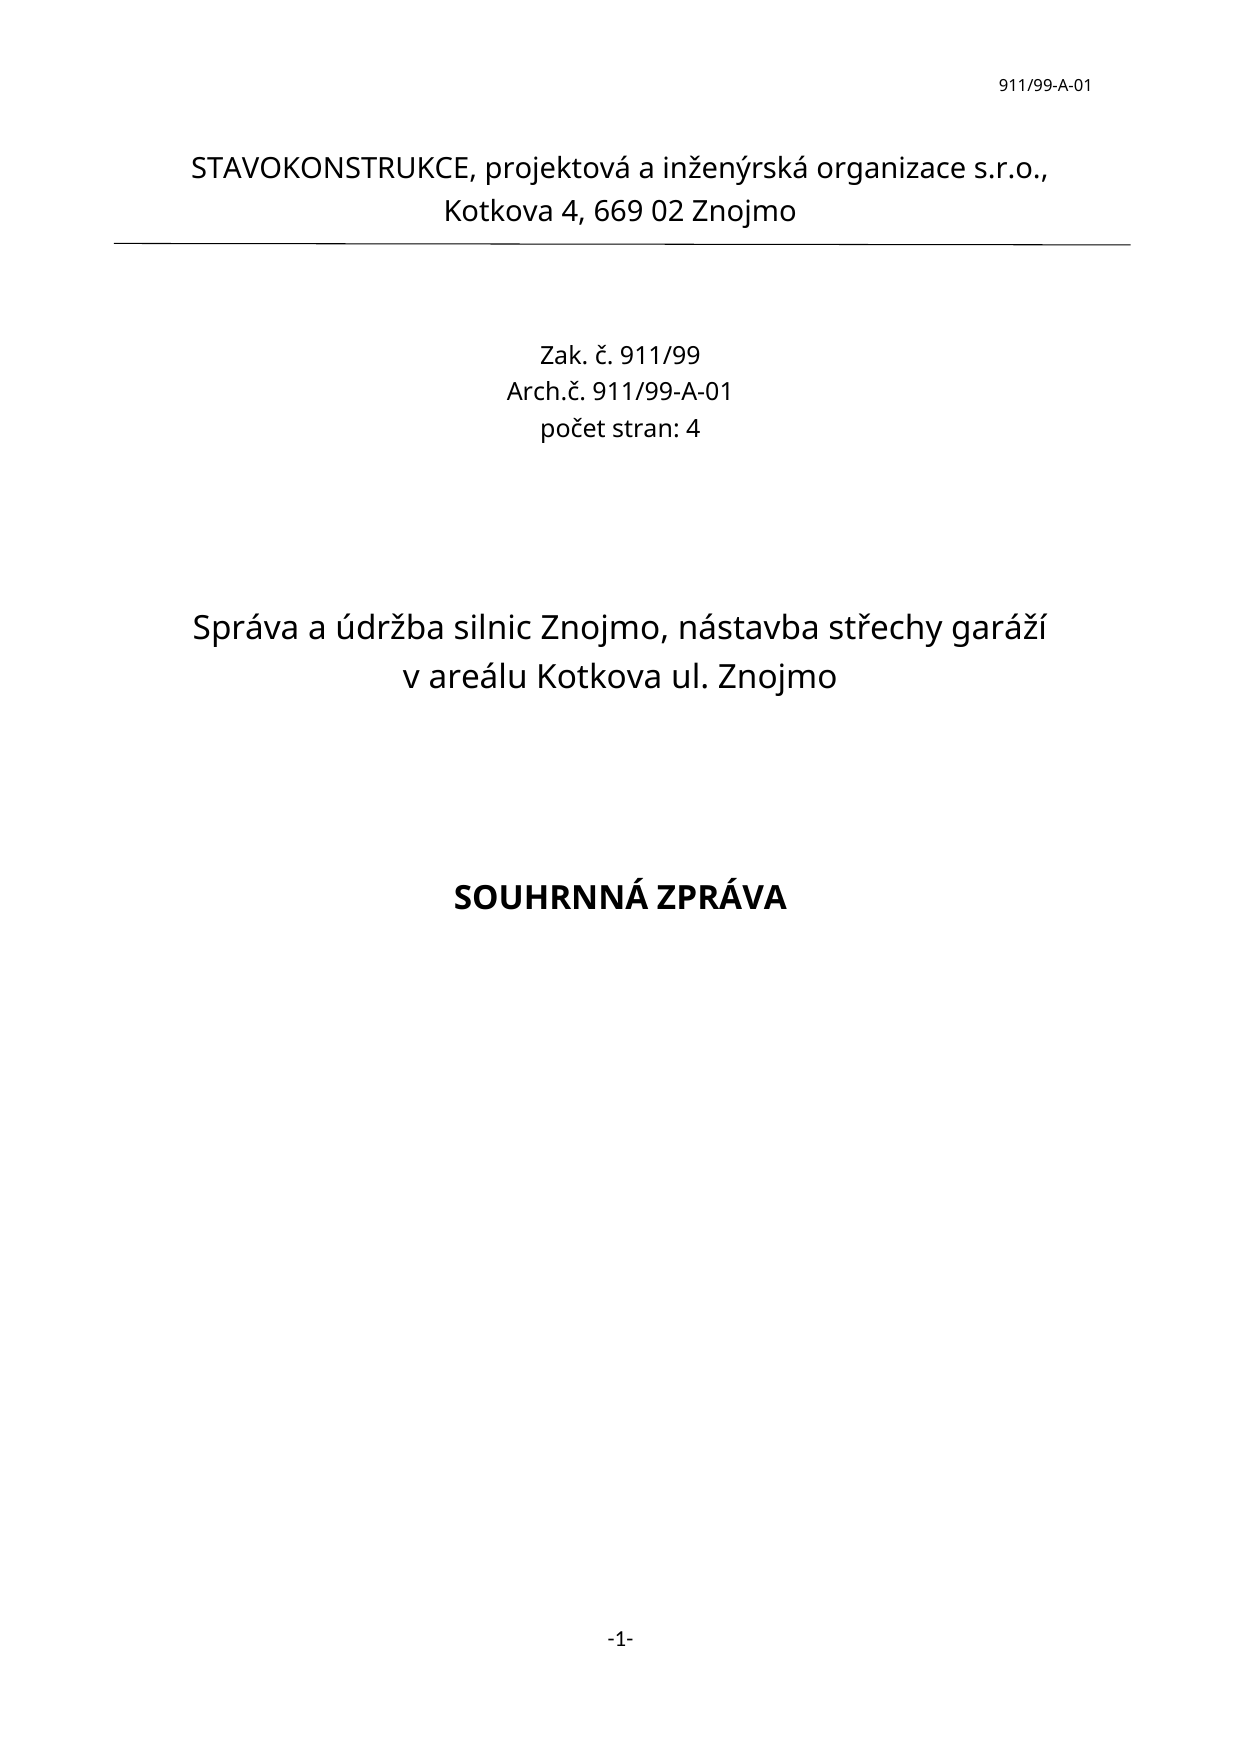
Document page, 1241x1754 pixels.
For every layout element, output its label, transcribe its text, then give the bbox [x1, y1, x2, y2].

text STAVOKONSTRUKCE, projektová a inženýrská organizace s.r.o., [148, 148, 1093, 187]
text Správa a údržba silnic Znojmo, nástavba střechy garáží v areálu Kotkova ul. Znojmo [148, 603, 1093, 698]
text Zak. č. 911/99 [148, 337, 1093, 371]
text SOUHRNNÁ ZPRÁVA [148, 874, 1093, 919]
text Arch.č. 911/99-A-01 [148, 374, 1093, 408]
text Kotkova 4, 669 02 Znojmo [148, 190, 1093, 230]
text počet stran: 4 [148, 411, 1093, 445]
